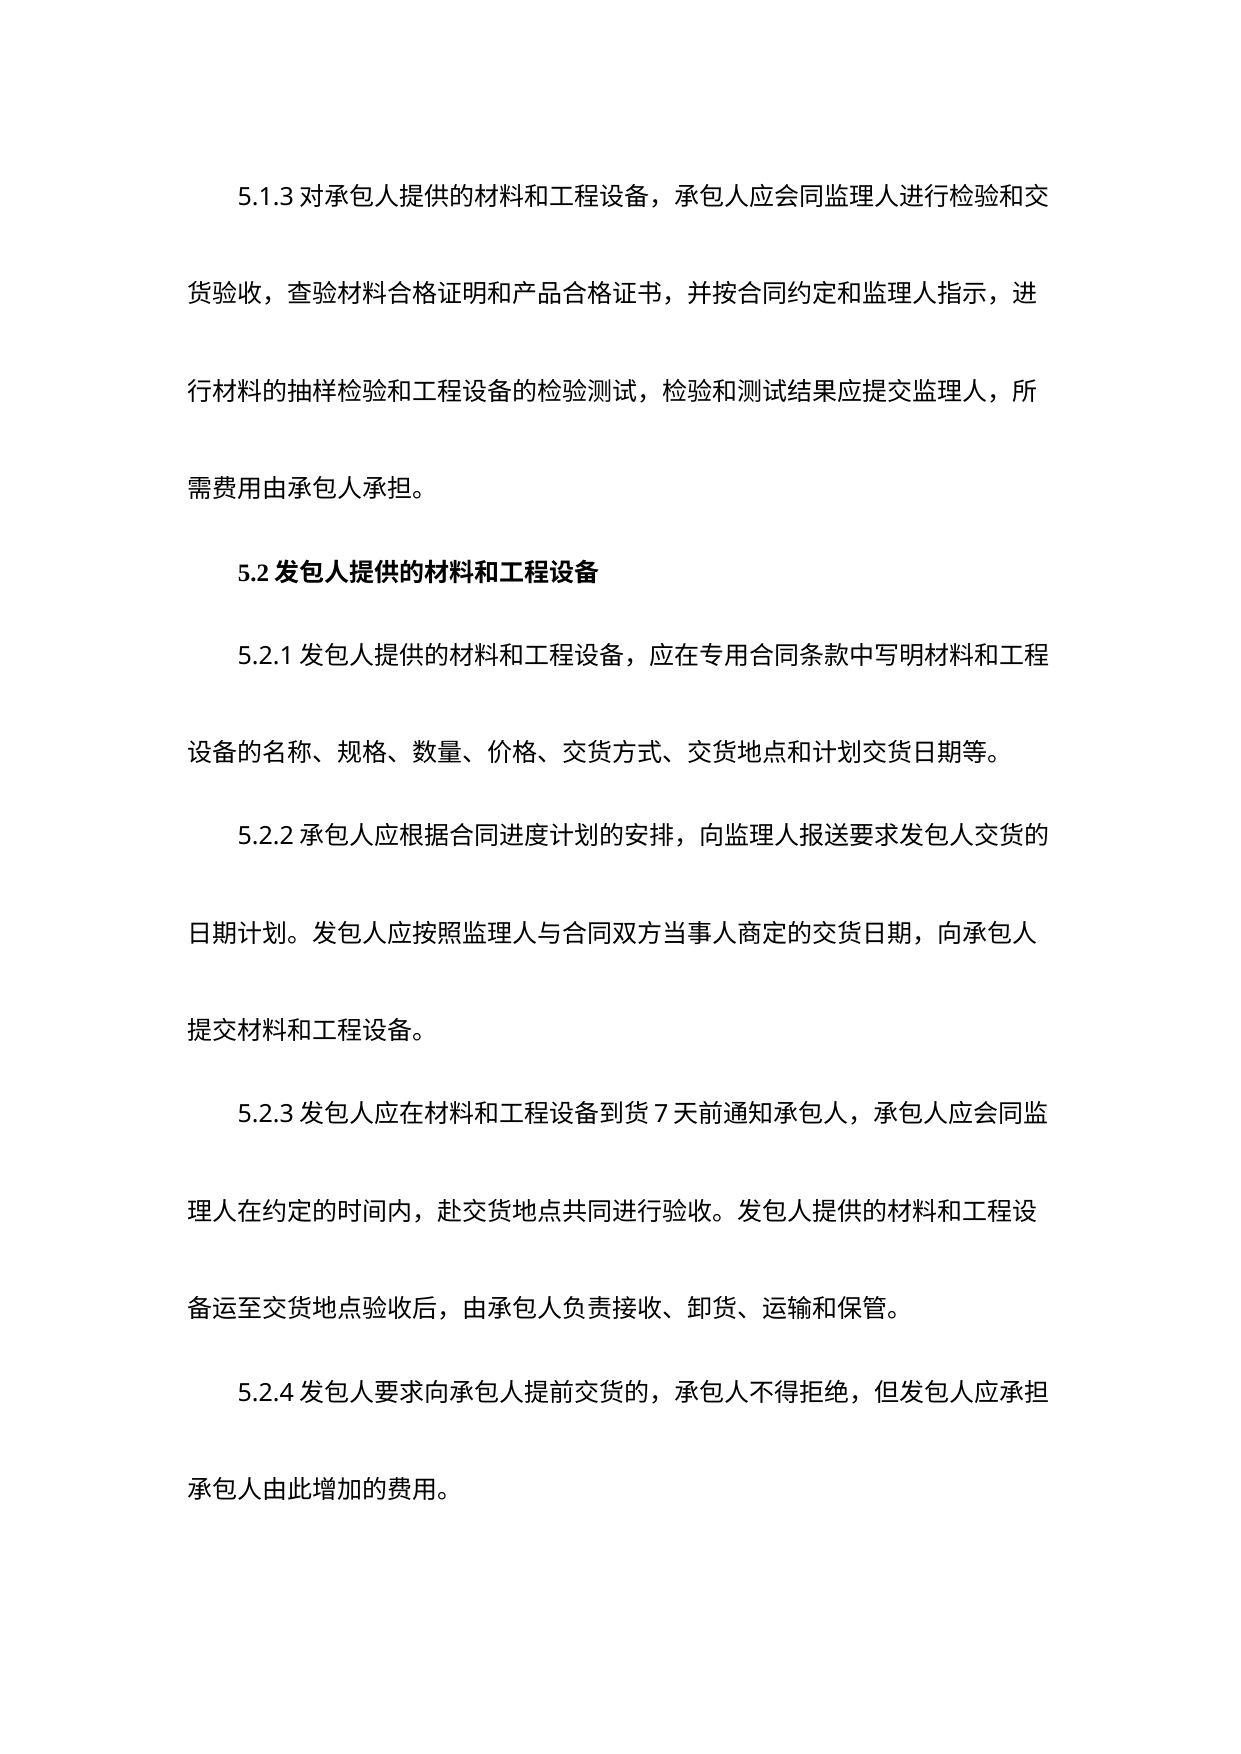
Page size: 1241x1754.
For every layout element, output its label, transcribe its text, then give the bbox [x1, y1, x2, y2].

text 5.2.1发包人提供的材料和工程设备，应在专用合同条款中写明材料和工程设备的名称、规格、数量、价格、交货方式、交货地点和计划交货日期等。 [187, 621, 1053, 783]
text 5.1.3对承包人提供的材料和工程设备，承包人应会同监理人进行检验和交货验收，查验材料合格证明和产品合格证书，并按合同约定和监理人指示，进行材料的抽样检验和工程设备的检验测试，检验和测试结果应提交监理人，所需费用由承包人承担。 [187, 162, 1053, 519]
text 5.2.3发包人应在材料和工程设备到货7天前通知承包人，承包人应会同监理人在约定的时间内，赴交货地点共同进行验收。发包人提供的材料和工程设备运至交货地点验收后，由承包人负责接收、卸货、运输和保管。 [187, 1079, 1053, 1339]
text 5.2.4发包人要求向承包人提前交货的，承包人不得拒绝，但发包人应承担承包人由此增加的费用。 [187, 1358, 1053, 1520]
text 5.2发包人提供的材料和工程设备 [187, 538, 1053, 603]
text 5.2.2承包人应根据合同进度计划的安排，向监理人报送要求发包人交货的日期计划。发包人应按照监理人与合同双方当事人商定的交货日期，向承包人提交材料和工程设备。 [187, 801, 1053, 1061]
